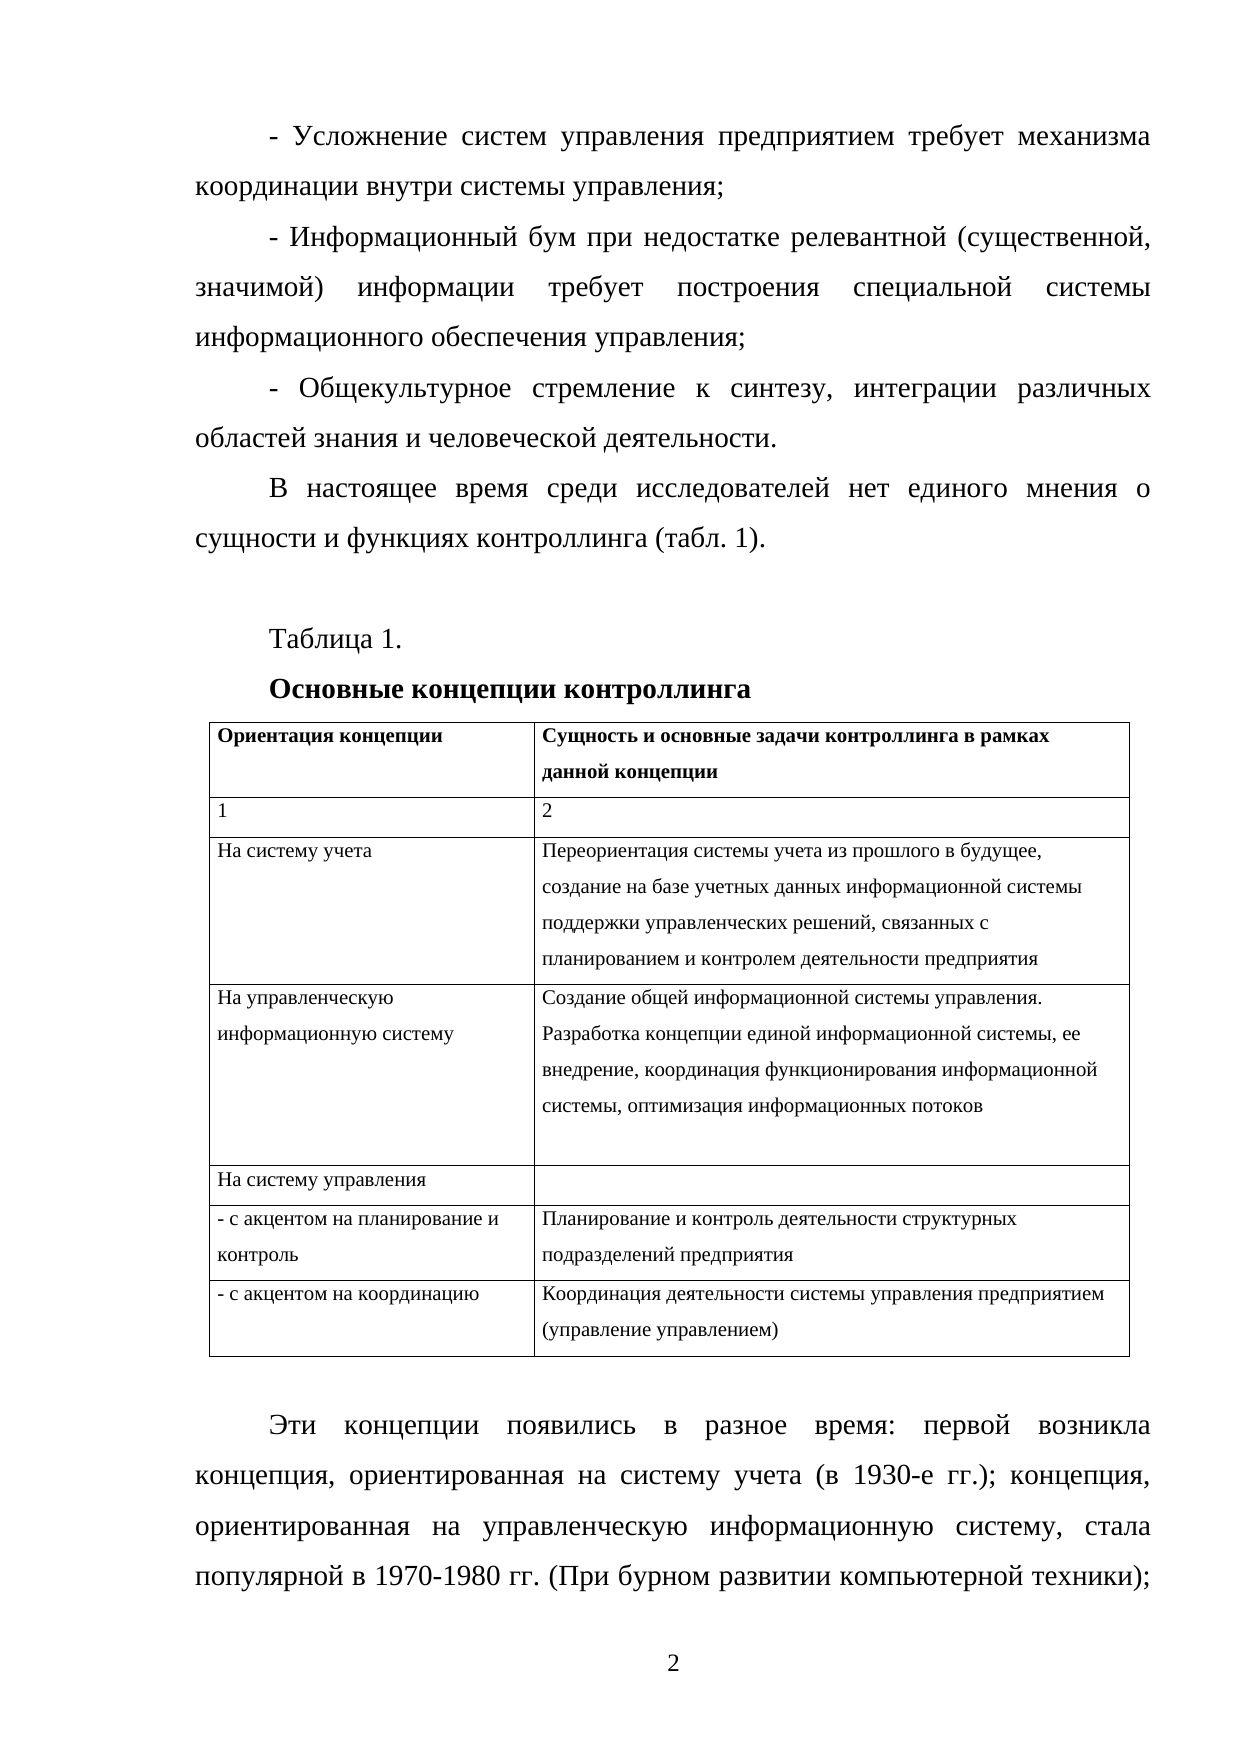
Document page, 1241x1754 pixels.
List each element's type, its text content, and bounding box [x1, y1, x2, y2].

list Основные концепции контроллинга [195, 672, 1152, 705]
table_cell Создание общей информационной системы управления. Разработка концепции единой информационной системы, ее внедрение, координация функционирования информационной системы, оптимизация информационных потоков [535, 985, 1129, 1165]
table_cell - с акцентом на координацию [210, 1281, 534, 1356]
table_cell На систему управления [210, 1166, 534, 1205]
list - Информационный бум при недостатке релевантной (существенной, значимой) информации требует построения специальной системы информационного обеспечения управления; [195, 219, 1152, 353]
table_cell На управленческую информационную систему [210, 985, 534, 1165]
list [195, 1407, 1152, 1591]
table_cell Координация деятельности системы управления предприятием (управление управлением) [535, 1281, 1129, 1356]
table_cell [535, 1166, 1129, 1205]
table_header Сущность и основные задачи контроллинга в рамках данной концепции [535, 723, 1129, 797]
table_cell 2 [535, 798, 1129, 837]
table_cell На систему учета [210, 838, 534, 984]
table_cell - с акцентом на планирование и контроль [210, 1206, 534, 1280]
table_cell Планирование и контроль деятельности структурных подразделений предприятия [535, 1206, 1129, 1280]
list - Общекультурное стремление к синтезу, интеграции различных областей знания и человеческой деятельности. [195, 370, 1152, 453]
list В настоящее время среди исследователей нет единого мнения о сущности и функциях контроллинга (табл. 1). [195, 470, 1152, 554]
table_header Ориентация концепции [210, 723, 534, 797]
list Таблица 1. [195, 621, 1152, 655]
list - Усложнение систем управления предприятием требует механизма координации внутри системы управления; [195, 118, 1152, 202]
table_cell Переориентация системы учета из прошлого в будущее, создание на базе учетных данных информационной системы поддержки управленческих решений, связанных с планированием и контролем деятельности предприятия [535, 838, 1129, 984]
table_cell 1 [210, 798, 534, 837]
